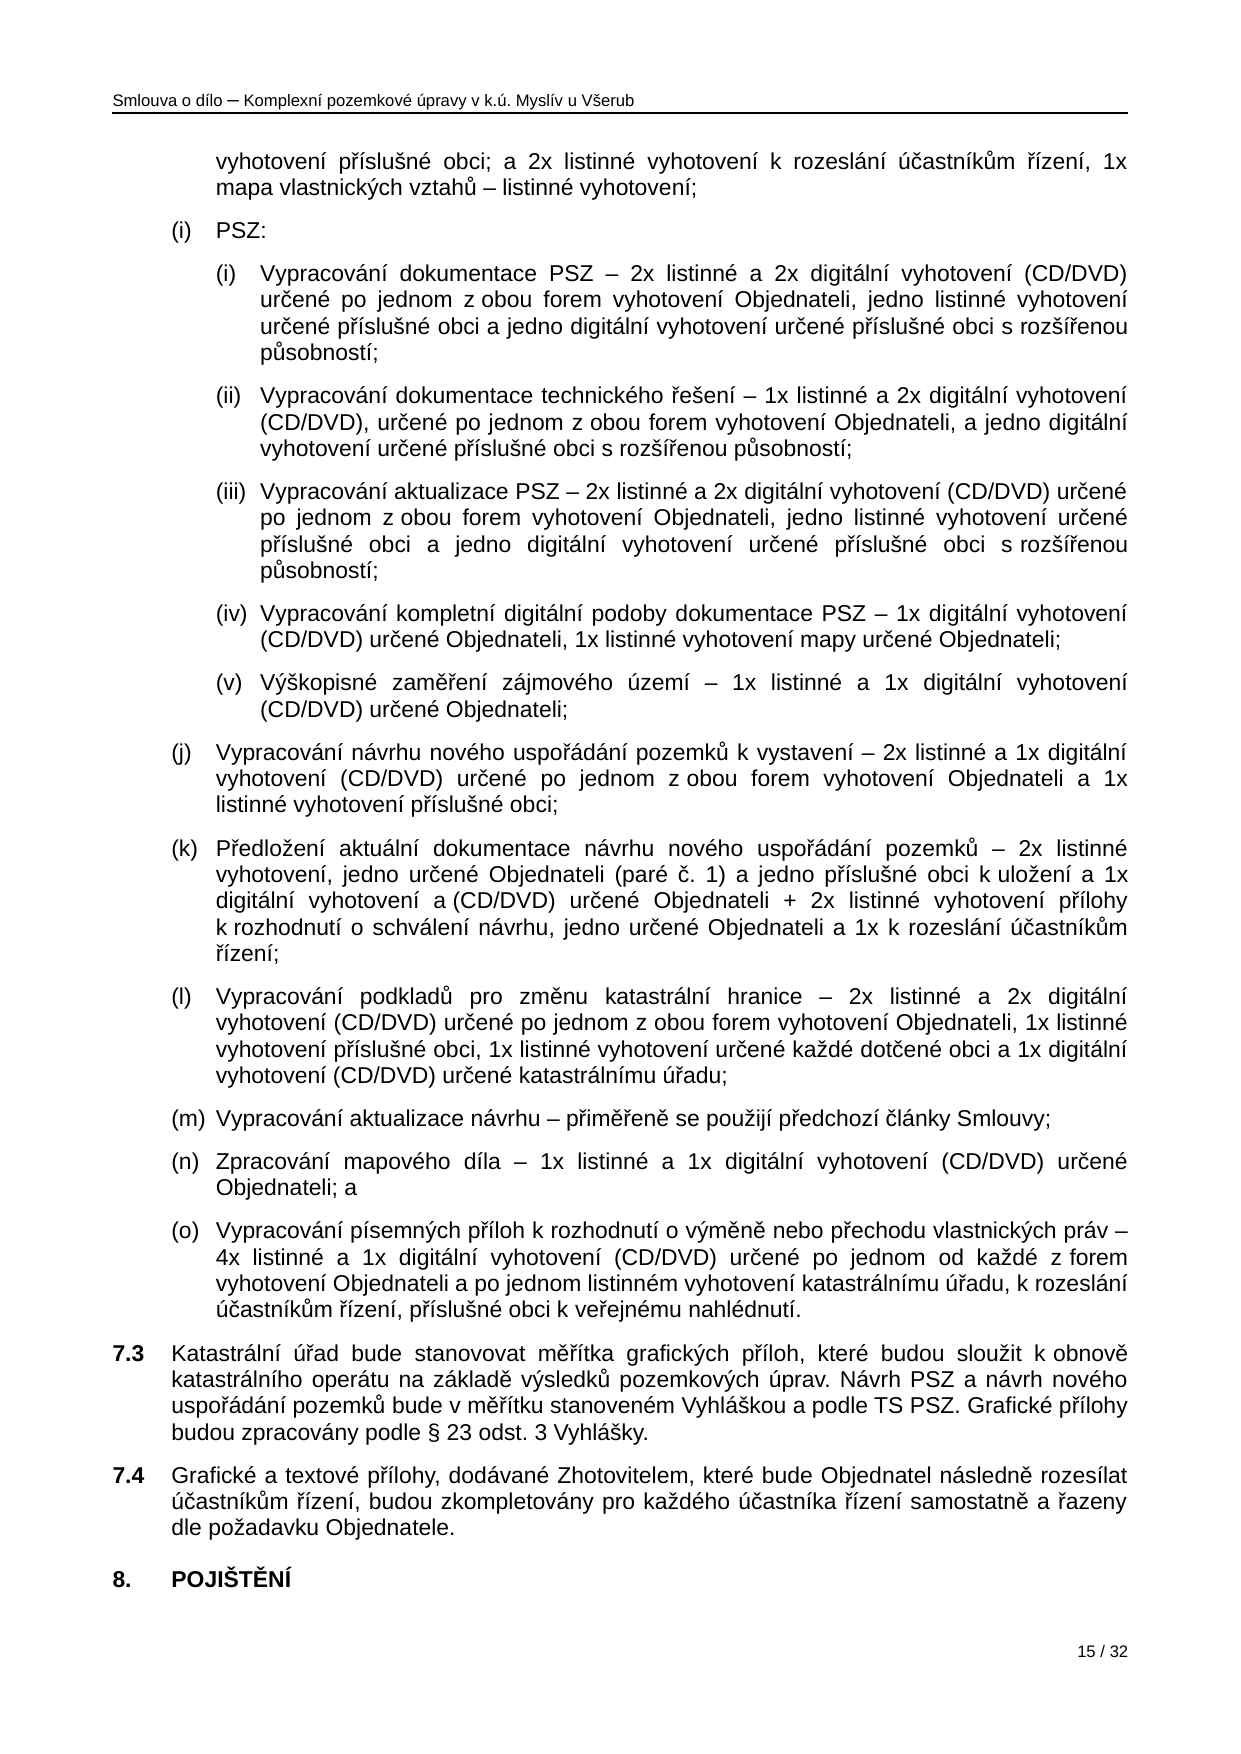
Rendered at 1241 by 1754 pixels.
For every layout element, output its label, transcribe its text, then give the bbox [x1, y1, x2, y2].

text Grafické a textové přílohy, dodávané Zhotovitelem, které bude Objednatel následně rozesílat účastníkům řízení, budou zkompletovány pro každého účastníka řízení samostatně a řazeny dle požadavku Objednatele. [112, 1462, 1128, 1541]
list Vypracování podkladů pro změnu katastrální hranice – 2x listinné a 2x digitální vyhotovení (CD/DVD) určené po jednom z obou forem vyhotovení Objednateli, 1x listinné vyhotovení příslušné obci, 1x listinné vyhotovení určené každé dotčené obci a 1x digitální vyhotovení (CD/DVD) určené katastrálnímu úřadu; [171, 983, 1128, 1088]
list Výškopisné zaměření zájmového území – 1x listinné a 1x digitální vyhotovení (CD/DVD) určené Objednateli; [216, 669, 1128, 722]
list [171, 148, 1128, 200]
list Předložení aktuální dokumentace návrhu nového uspořádání pozemků – 2x listinné vyhotovení, jedno určené Objednateli (paré č. 1) a jedno příslušné obci k uložení a 1x digitální vyhotovení a (CD/DVD) určené Objednateli + 2x listinné vyhotovení přílohy k rozhodnutí o schválení návrhu, jedno určené Objednateli a 1x k rozeslání účastníkům řízení; [171, 834, 1128, 966]
list Vypracování kompletní digitální podoby dokumentace PSZ – 1x digitální vyhotovení (CD/DVD) určené Objednateli, 1x listinné vyhotovení mapy určené Objednateli; [216, 600, 1128, 653]
list Vypracování návrhu nového uspořádání pozemků k vystavení – 2x listinné a 1x digitální vyhotovení (CD/DVD) určené po jednom z obou forem vyhotovení Objednateli a 1x listinné vyhotovení příslušné obci; [171, 739, 1128, 818]
list Vypracování písemných příloh k rozhodnutí o výměně nebo přechodu vlastnických práv – 4x listinné a 1x digitální vyhotovení (CD/DVD) určené po jednom od každé z forem vyhotovení Objednateli a po jednom listinném vyhotovení katastrálnímu úřadu, k rozeslání účastníkům řízení, příslušné obci k veřejnému nahlédnutí. [171, 1217, 1128, 1323]
text Katastrální úřad bude stanovovat měřítka grafických příloh, které budou sloužit k obnově katastrálního operátu na základě výsledků pozemkových úprav. Návrh PSZ a návrh nového uspořádání pozemků bude v měřítku stanoveném Vyhláškou a podle TS PSZ. Grafické přílohy budou zpracovány podle § 23 odst. 3 Vyhlášky. [112, 1339, 1128, 1445]
list Vypracování dokumentace technického řešení – 1x listinné a 2x digitální vyhotovení (CD/DVD), určené po jednom z obou forem vyhotovení Objednateli, a jedno digitální vyhotovení určené příslušné obci s rozšířenou působností; [216, 382, 1128, 461]
list PSZ: [171, 217, 1128, 243]
list Vypracování dokumentace PSZ – 2x listinné a 2x digitální vyhotovení (CD/DVD) určené po jednom z obou forem vyhotovení Objednateli, jedno listinné vyhotovení určené příslušné obci a jedno digitální vyhotovení určené příslušné obci s rozšířenou působností; [216, 260, 1128, 366]
list Vypracování aktualizace PSZ – 2x listinné a 2x digitální vyhotovení (CD/DVD) určené po jednom z obou forem vyhotovení Objednateli, jedno listinné vyhotovení určené příslušné obci a jedno digitální vyhotovení určené příslušné obci s rozšířenou působností; [216, 478, 1128, 583]
text Pojištění [112, 1566, 1128, 1592]
list Zpracování mapového díla – 1x listinné a 1x digitální vyhotovení (CD/DVD) určené Objednateli; a [171, 1148, 1128, 1201]
list Vypracování aktualizace návrhu – přiměřeně se použijí předchozí články Smlouvy; [171, 1105, 1128, 1131]
